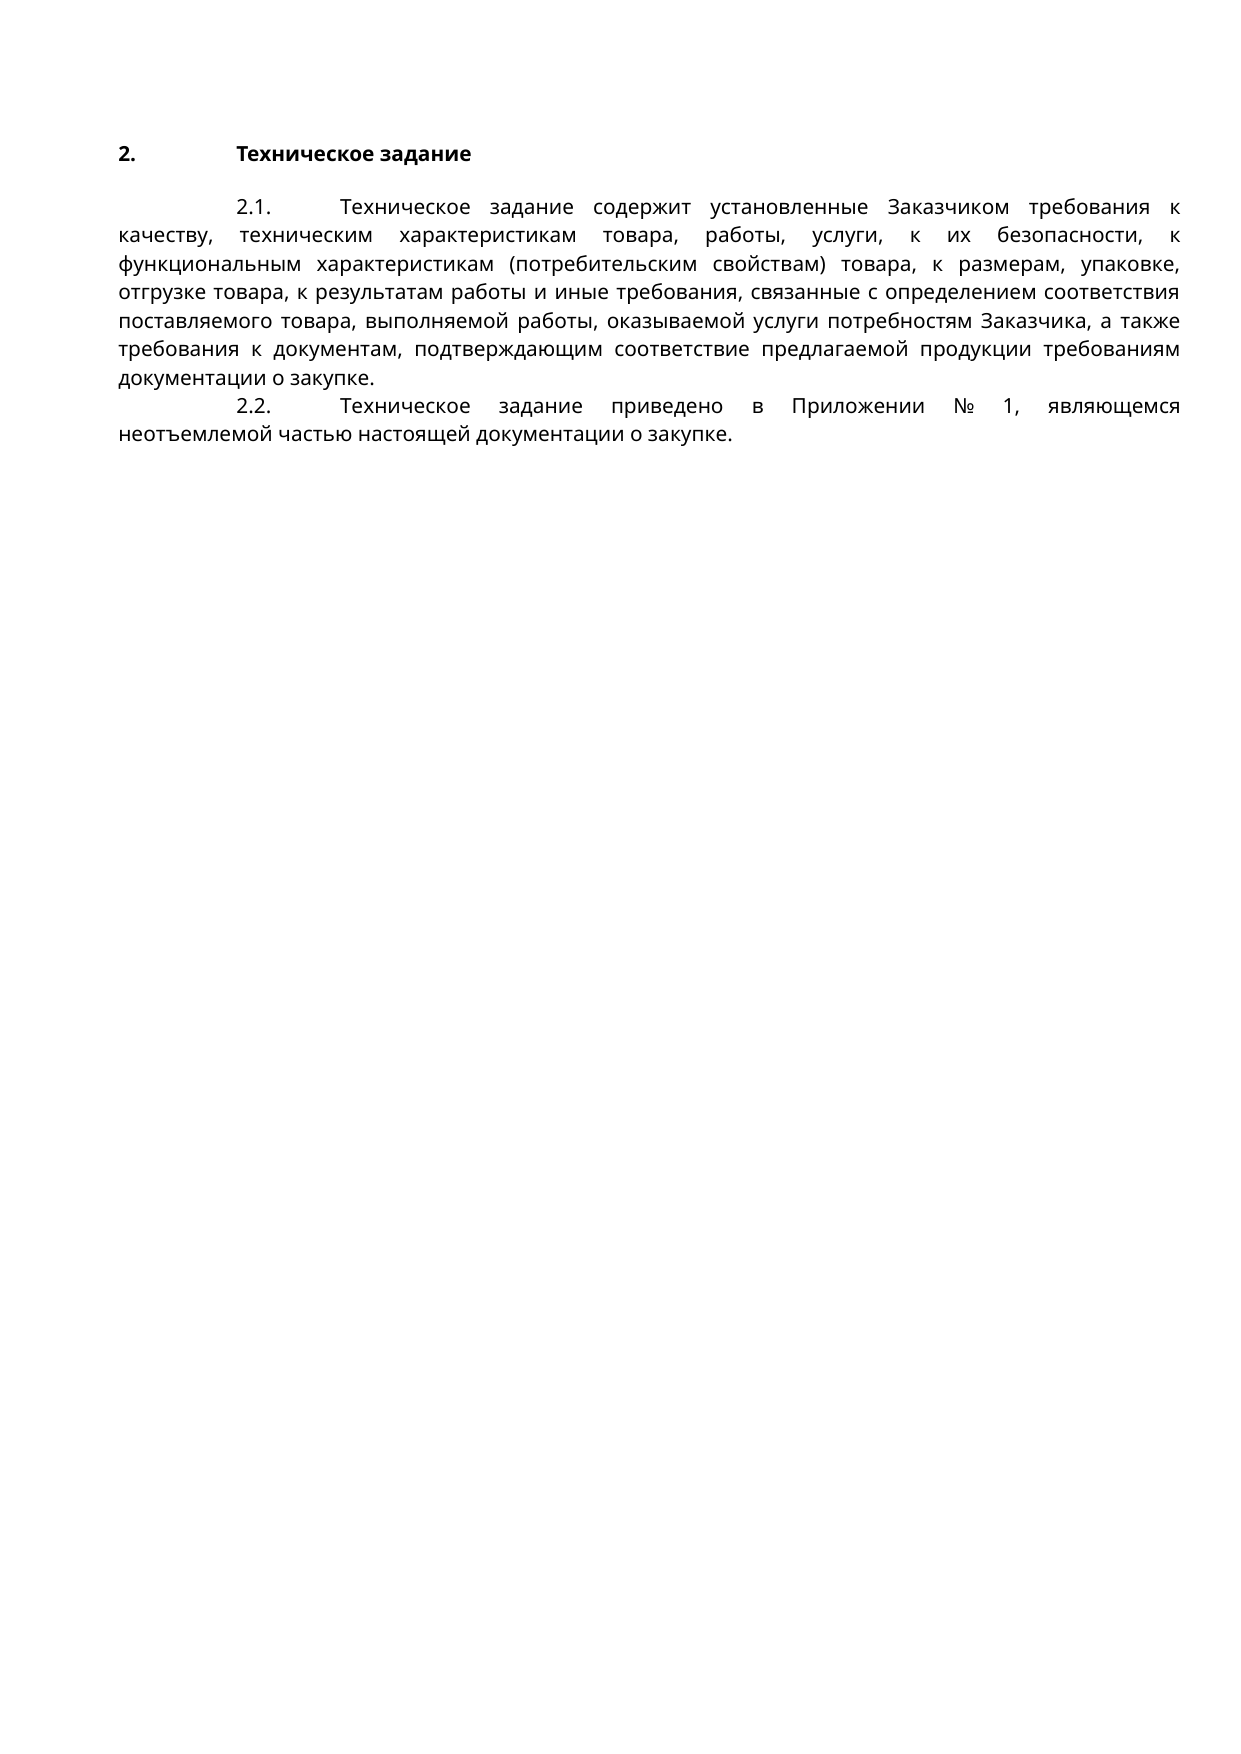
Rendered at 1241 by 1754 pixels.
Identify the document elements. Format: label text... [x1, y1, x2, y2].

text 2.2. Техническое задание приведено в Приложении № 1, являющемся неотъемлемой частью настоящей документации о закупке. [118, 391, 1181, 448]
subtitle Техническое задание [118, 139, 1181, 167]
text 2.1. Техническое задание содержит установленные Заказчиком требования к качеству, техническим характеристикам товара, работы, услуги, к их безопасности, к функциональным характеристикам (потребительским свойствам) товара, к размерам, упаковке, отгрузке товара, к результатам работы и иные требования, связанные с определением соответствия поставляемого товара, выполняемой работы, оказываемой услуги потребностям Заказчика, а также требования к документам, подтверждающим соответствие предлагаемой продукции требованиям документации о закупке. [118, 192, 1181, 391]
